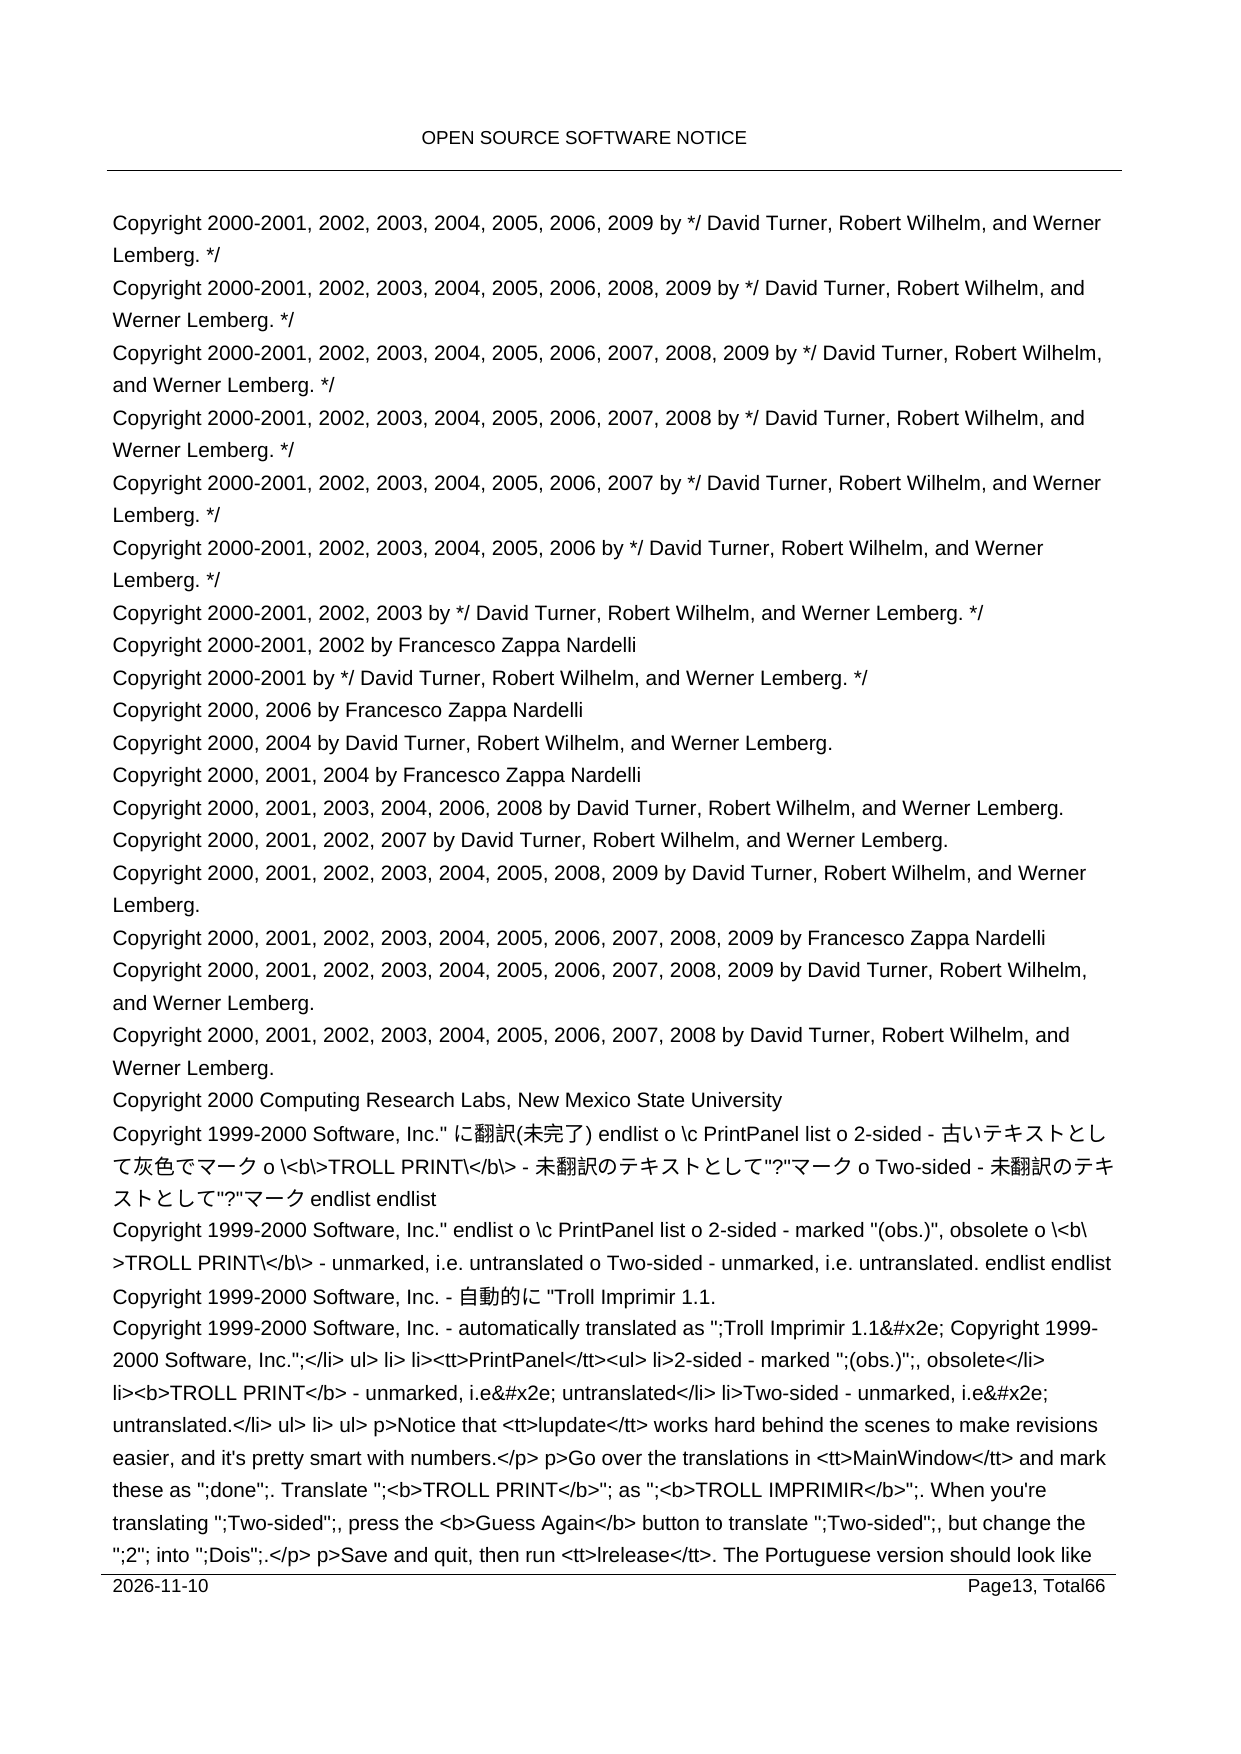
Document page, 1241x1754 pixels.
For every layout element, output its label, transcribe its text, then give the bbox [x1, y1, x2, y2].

text Copyright 2000-2001, 2002, 2003, 2004, 2005, 2006, 2007, 2008 by */ David Turner, Robert Wilhelm, and Werner Lemberg. */ [112, 401, 1128, 466]
text Copyright 2000, 2001, 2003, 2004, 2006, 2008 by David Turner, Robert Wilhelm, and Werner Lemberg. [112, 791, 1128, 824]
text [112, 1311, 1128, 1571]
text Copyright 1999-2000 Software, Inc. - 自動的に "Troll Imprimir 1.1. [112, 1279, 1128, 1311]
text Copyright 2000 Computing Research Labs, New Mexico State University [112, 1084, 1128, 1116]
text Copyright 2000-2001, 2002, 2003, 2004, 2005, 2006, 2007, 2008, 2009 by */ David Turner, Robert Wilhelm, and Werner Lemberg. */ [112, 336, 1128, 401]
text Copyright 2000-2001, 2002 by Francesco Zappa Nardelli [112, 629, 1128, 661]
text Copyright 2000, 2006 by Francesco Zappa Nardelli [112, 694, 1128, 726]
text Copyright 2000-2001, 2002, 2003, 2004, 2005, 2006, 2007 by */ David Turner, Robert Wilhelm, and Werner Lemberg. */ [112, 466, 1128, 531]
text Copyright 2000, 2001, 2002, 2003, 2004, 2005, 2006, 2007, 2008, 2009 by David Turner, Robert Wilhelm, and Werner Lemberg. [112, 954, 1128, 1019]
text Copyright 2000, 2004 by David Turner, Robert Wilhelm, and Werner Lemberg. [112, 726, 1128, 759]
text Copyright 2000, 2001, 2002, 2003, 2004, 2005, 2008, 2009 by David Turner, Robert Wilhelm, and Werner Lemberg. [112, 856, 1128, 921]
text Copyright 2000-2001, 2002, 2003, 2004, 2005, 2006 by */ David Turner, Robert Wilhelm, and Werner Lemberg. */ [112, 531, 1128, 596]
text Copyright 2000, 2001, 2004 by Francesco Zappa Nardelli [112, 759, 1128, 791]
text Copyright 2000-2001, 2002, 2003, 2004, 2005, 2006, 2009 by */ David Turner, Robert Wilhelm, and Werner Lemberg. */ [112, 206, 1128, 271]
text Copyright 2000, 2001, 2002, 2007 by David Turner, Robert Wilhelm, and Werner Lemberg. [112, 824, 1128, 856]
text Copyright 2000, 2001, 2002, 2003, 2004, 2005, 2006, 2007, 2008 by David Turner, Robert Wilhelm, and Werner Lemberg. [112, 1019, 1128, 1084]
text Copyright 1999-2000 Software, Inc." endlist o \c PrintPanel list o 2-sided - marked "(obs.)", obsolete o \<b\>TROLL PRINT\</b\> - unmarked, i.e. untranslated o Two-sided - unmarked, i.e. untranslated. endlist endlist [112, 1214, 1128, 1279]
text Copyright 1999-2000 Software, Inc." に翻訳(未完了) endlist o \c PrintPanel list o 2-sided - 古いテキストとして灰色でマーク o \<b\>TROLL PRINT\</b\> - 未翻訳のテキストとして"?"マーク o Two-sided - 未翻訳のテキストとして"?"マーク endlist endlist [112, 1116, 1128, 1214]
text Copyright 2000-2001, 2002, 2003 by */ David Turner, Robert Wilhelm, and Werner Lemberg. */ [112, 596, 1128, 629]
text Copyright 2000-2001, 2002, 2003, 2004, 2005, 2006, 2008, 2009 by */ David Turner, Robert Wilhelm, and Werner Lemberg. */ [112, 271, 1128, 336]
text Copyright 2000, 2001, 2002, 2003, 2004, 2005, 2006, 2007, 2008, 2009 by Francesco Zappa Nardelli [112, 921, 1128, 954]
text Copyright 2000-2001 by */ David Turner, Robert Wilhelm, and Werner Lemberg. */ [112, 661, 1128, 694]
